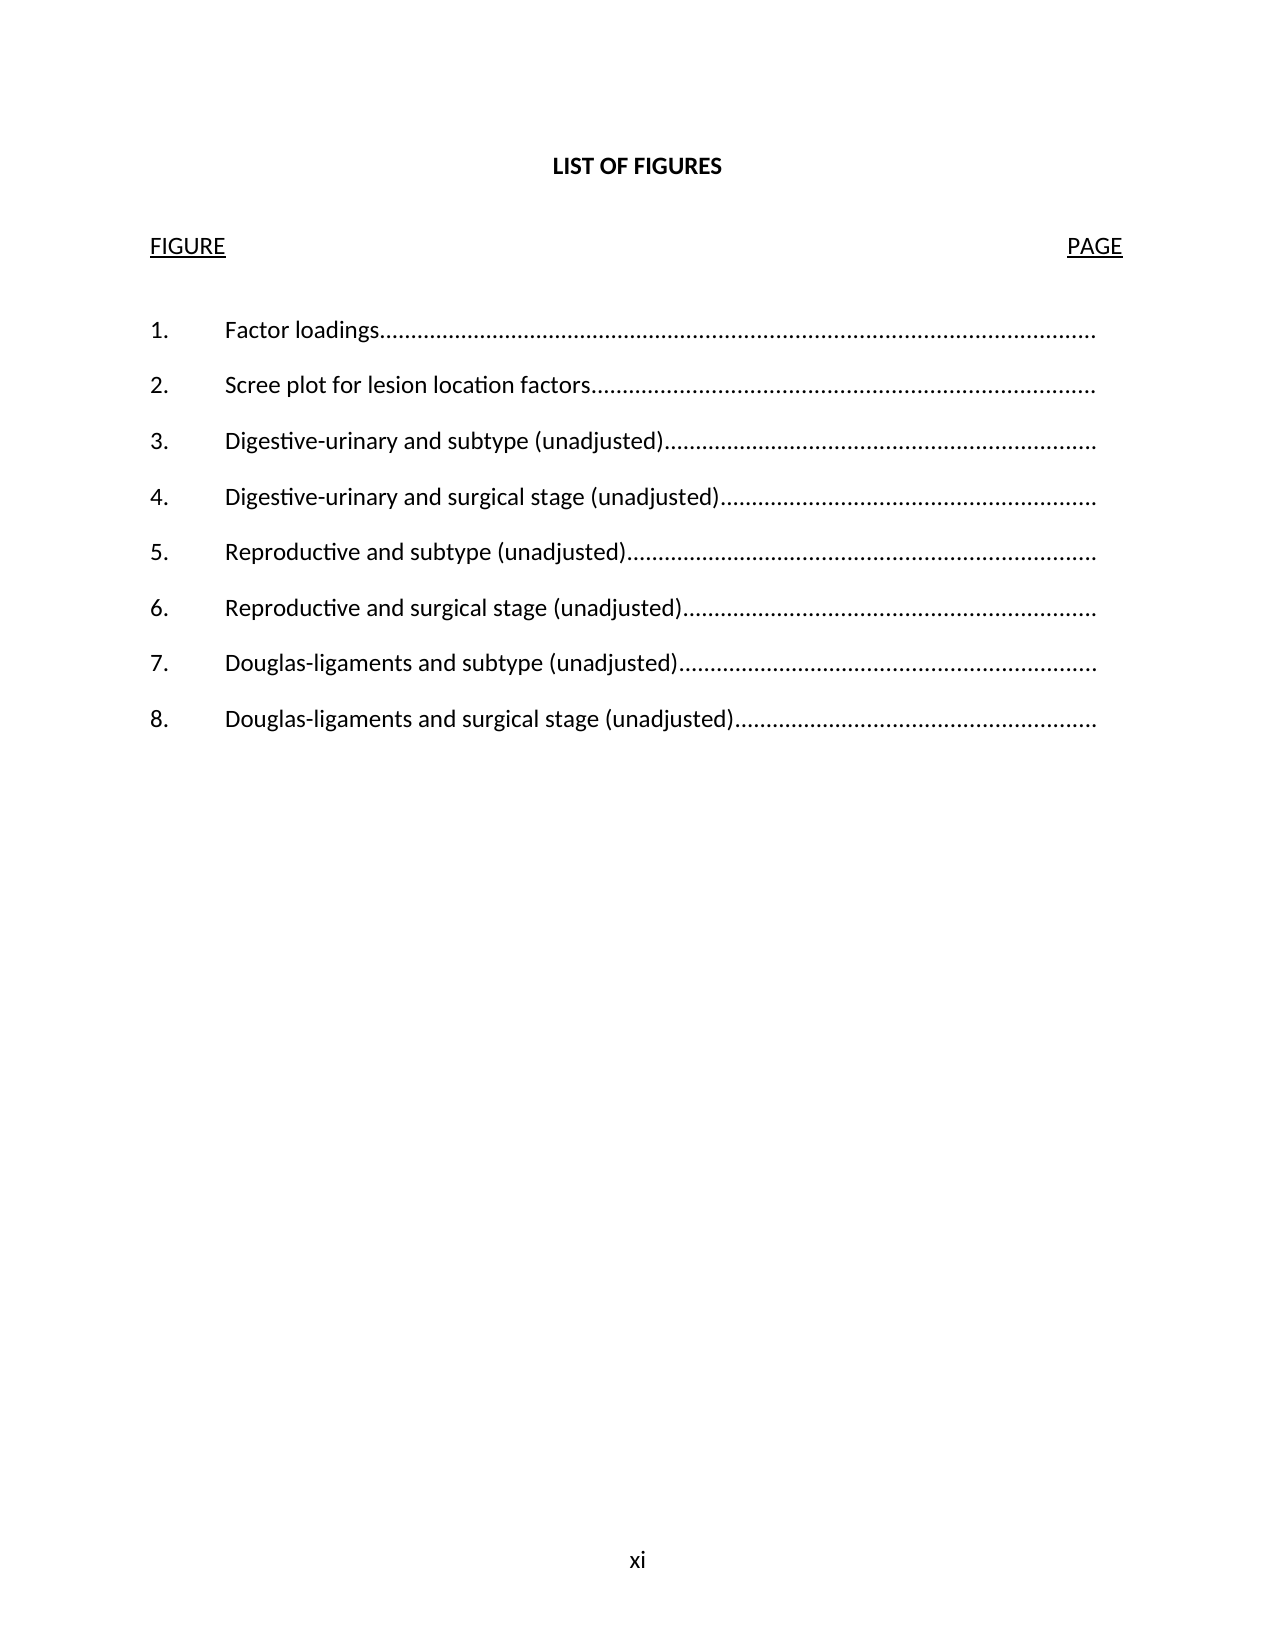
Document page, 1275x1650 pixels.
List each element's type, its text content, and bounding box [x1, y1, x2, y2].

list Factor loadings 32 [150, 314, 975, 344]
text LIST OF FIGURES [150, 150, 1125, 181]
list Digestive-urinary and subtype (unadjusted) 41 [150, 425, 975, 456]
list Douglas-ligaments and surgical stage (unadjusted) 56 [150, 703, 975, 733]
list Digestive-urinary and surgical stage (unadjusted) 51 [150, 481, 975, 511]
list Scree plot for lesion location factors 32 [150, 369, 975, 400]
list Douglas-ligaments and subtype (unadjusted) 55 [150, 647, 975, 678]
list Reproductive and subtype (unadjusted) 52 [150, 536, 975, 567]
text FIGURE PAGE [150, 231, 1125, 261]
list Reproductive and surgical stage (unadjusted) 53 [150, 592, 975, 622]
